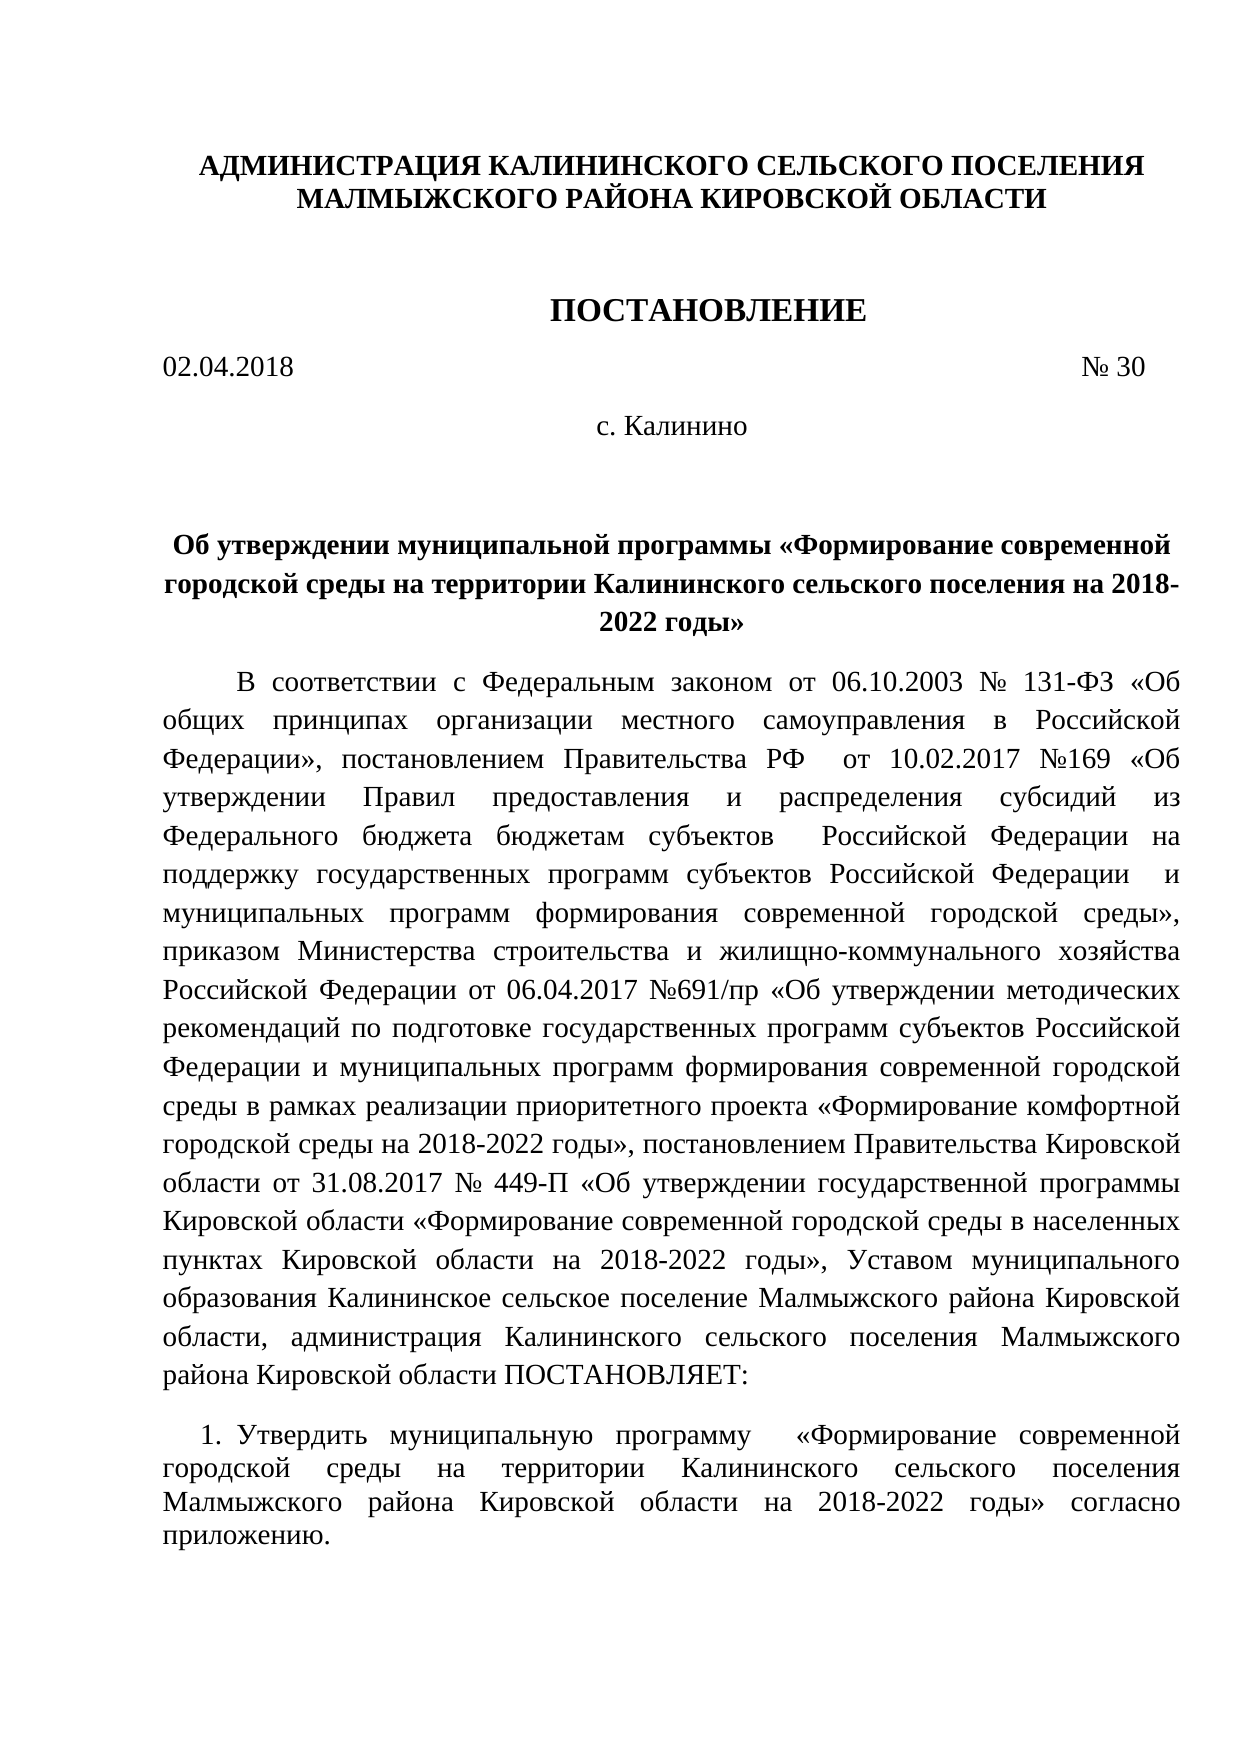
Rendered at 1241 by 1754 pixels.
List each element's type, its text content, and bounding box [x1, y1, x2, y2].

text В соответствии с Федеральным законом от 06.10.2003 № 131-ФЗ «Об общих принципах организации местного самоуправления в Российской Федерации», постановлением Правительства РФ от 10.02.2017 №169 «Об утверждении Правил предоставления и распределения субсидий из Федерального бюджета бюджетам субъектов Российской Федерации на поддержку государственных программ субъектов Российской Федерации и муниципальных программ формирования современной городской среды», приказом Министерства строительства и жилищно-коммунального хозяйства Российской Федерации от 06.04.2017 №691/пр «Об утверждении методических рекомендаций по подготовке государственных программ субъектов Российской Федерации и муниципальных программ формирования современной городской среды в рамках реализации приоритетного проекта «Формирование комфортной городской среды на 2018-2022 годы», постановлением Правительства Кировской области от 31.08.2017 № 449-П «Об утверждении государственной программы Кировской области «Формирование современной городской среды в населенных пунктах Кировской области на 2018-2022 годы», Уставом муниципального образования Калининское сельское поселение Малмыжского района Кировской области, администрация Калининского сельского поселения Малмыжского района Кировской области ПОСТАНОВЛЯЕТ: [162, 664, 1181, 1391]
text ПОСТАНОВЛЕНИЕ [162, 290, 1181, 328]
list Утвердить муниципальную программу «Формирование современной городской среды на территории Калининского сельского поселения Малмыжского района Кировской области на 2018-2022 годы» согласно приложению. [162, 1417, 1181, 1551]
text АДМИНИСТРАЦИЯ КАЛИНИНСКОГО СЕЛЬСКОГО ПОСЕЛЕНИЯ МАЛМЫЖСКОГО РАЙОНА КИРОВСКОЙ ОБЛАСТИ [162, 148, 1181, 215]
text с. Калинино [162, 408, 1181, 442]
text 02.04.2018 № 30 [162, 349, 1181, 383]
text Об утверждении муниципальной программы «Формирование современной городской среды на территории Калининского сельского поселения на 2018-2022 годы» [162, 527, 1181, 638]
